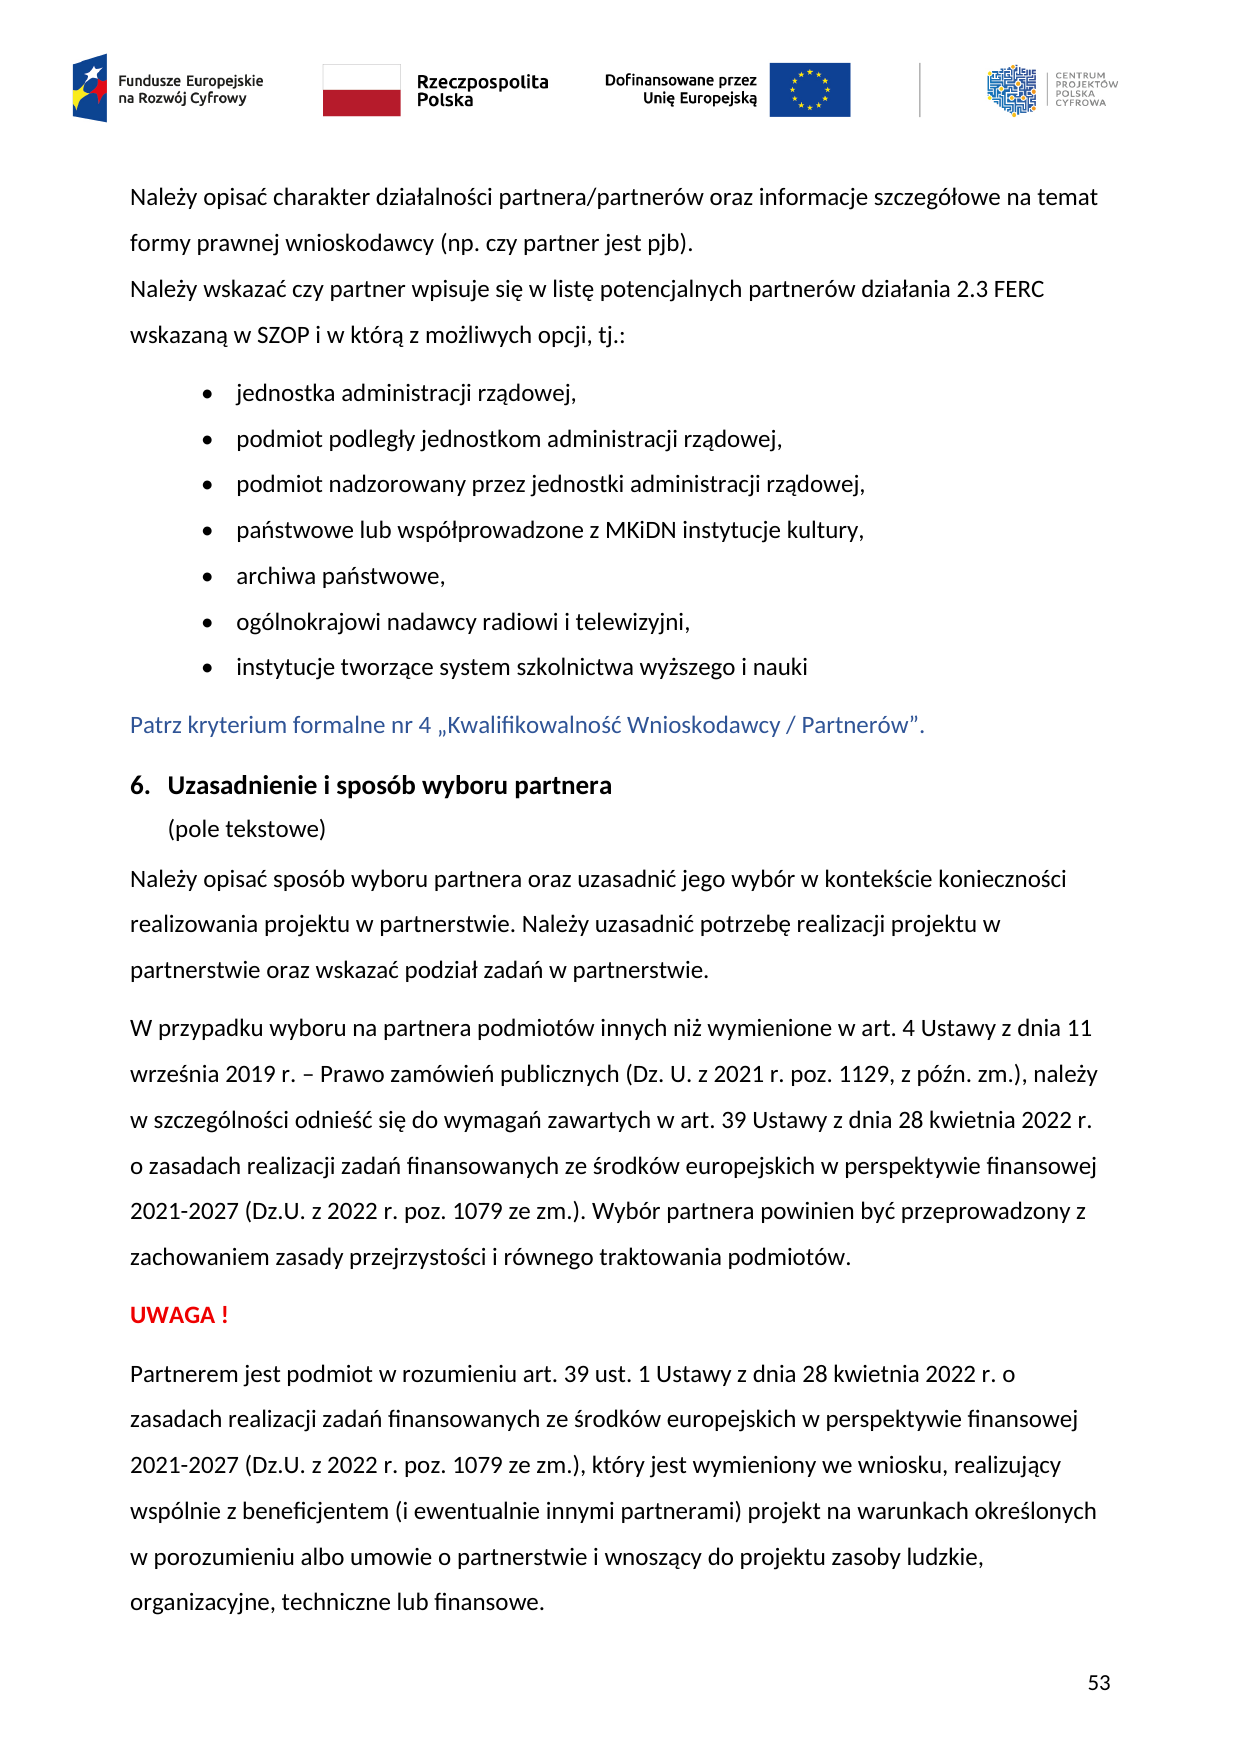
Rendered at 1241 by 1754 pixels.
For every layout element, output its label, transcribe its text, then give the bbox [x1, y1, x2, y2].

list archiwa państwowe, [201, 560, 1110, 590]
list jednostka administracji rządowej, [201, 377, 1110, 407]
text Patrz kryterium formalne nr 4 „Kwalifikowalność Wnioskodawcy / Partnerów”. [130, 709, 1110, 740]
text Należy wskazać czy partner wpisuje się w listę potencjalnych partnerów działania 2.3 FERC wskazaną w SZOP i w którą z możliwych opcji, tj.: [130, 273, 1110, 349]
text W przypadku wyboru na partnera podmiotów innych niż wymienione w art. 4 Ustawy z dnia 11 września 2019 r. – Prawo zamówień publicznych (Dz. U. z 2021 r. poz. 1129, z późn. zm.), należy w szczególności odnieść się do wymagań zawartych w art. 39 Ustawy z dnia 28 kwietnia 2022 r. o zasadach realizacji zadań finansowanych ze środków europejskich w perspektywie finansowej 2021-2027 (Dz.U. z 2022 r. poz. 1079 ze zm.). Wybór partnera powinien być przeprowadzony z zachowaniem zasady przejrzystości i równego traktowania podmiotów. [130, 1013, 1110, 1272]
picture [50, 30, 1146, 140]
text (pole tekstowe) [167, 813, 1110, 844]
list podmiot nadzorowany przez jednostki administracji rządowej, [201, 468, 1110, 499]
list ogólnokrajowi nadawcy radiowi i telewizyjni, [201, 606, 1110, 636]
list instytucje tworzące system szkolnictwa wyższego i nauki [201, 651, 1110, 682]
text UWAGA ! [130, 1299, 1110, 1330]
list podmiot podległy jednostkom administracji rządowej, [201, 423, 1110, 453]
list państwowe lub współprowadzone z MKiDN instytucje kultury, [201, 514, 1110, 545]
text Partnerem jest podmiot w rozumieniu art. 39 ust. 1 Ustawy z dnia 28 kwietnia 2022 r. o zasadach realizacji zadań finansowanych ze środków europejskich w perspektywie finansowej 2021-2027 (Dz.U. z 2022 r. poz. 1079 ze zm.), który jest wymieniony we wniosku, realizujący wspólnie z beneficjentem (i ewentualnie innymi partnerami) projekt na warunkach określonych w porozumieniu albo umowie o partnerstwie i wnoszący do projektu zasoby ludzkie, organizacyjne, techniczne lub finansowe. [130, 1358, 1110, 1617]
subtitle Uzasadnienie i sposób wyboru partnera [130, 768, 1110, 801]
text Należy opisać charakter działalności partnera/partnerów oraz informacje szczegółowe na temat formy prawnej wnioskodawcy (np. czy partner jest pjb). [130, 140, 1110, 258]
text Należy opisać sposób wyboru partnera oraz uzasadnić jego wybór w kontekście konieczności realizowania projektu w partnerstwie. Należy uzasadnić potrzebę realizacji projektu w partnerstwie oraz wskazać podział zadań w partnerstwie. [130, 863, 1110, 985]
